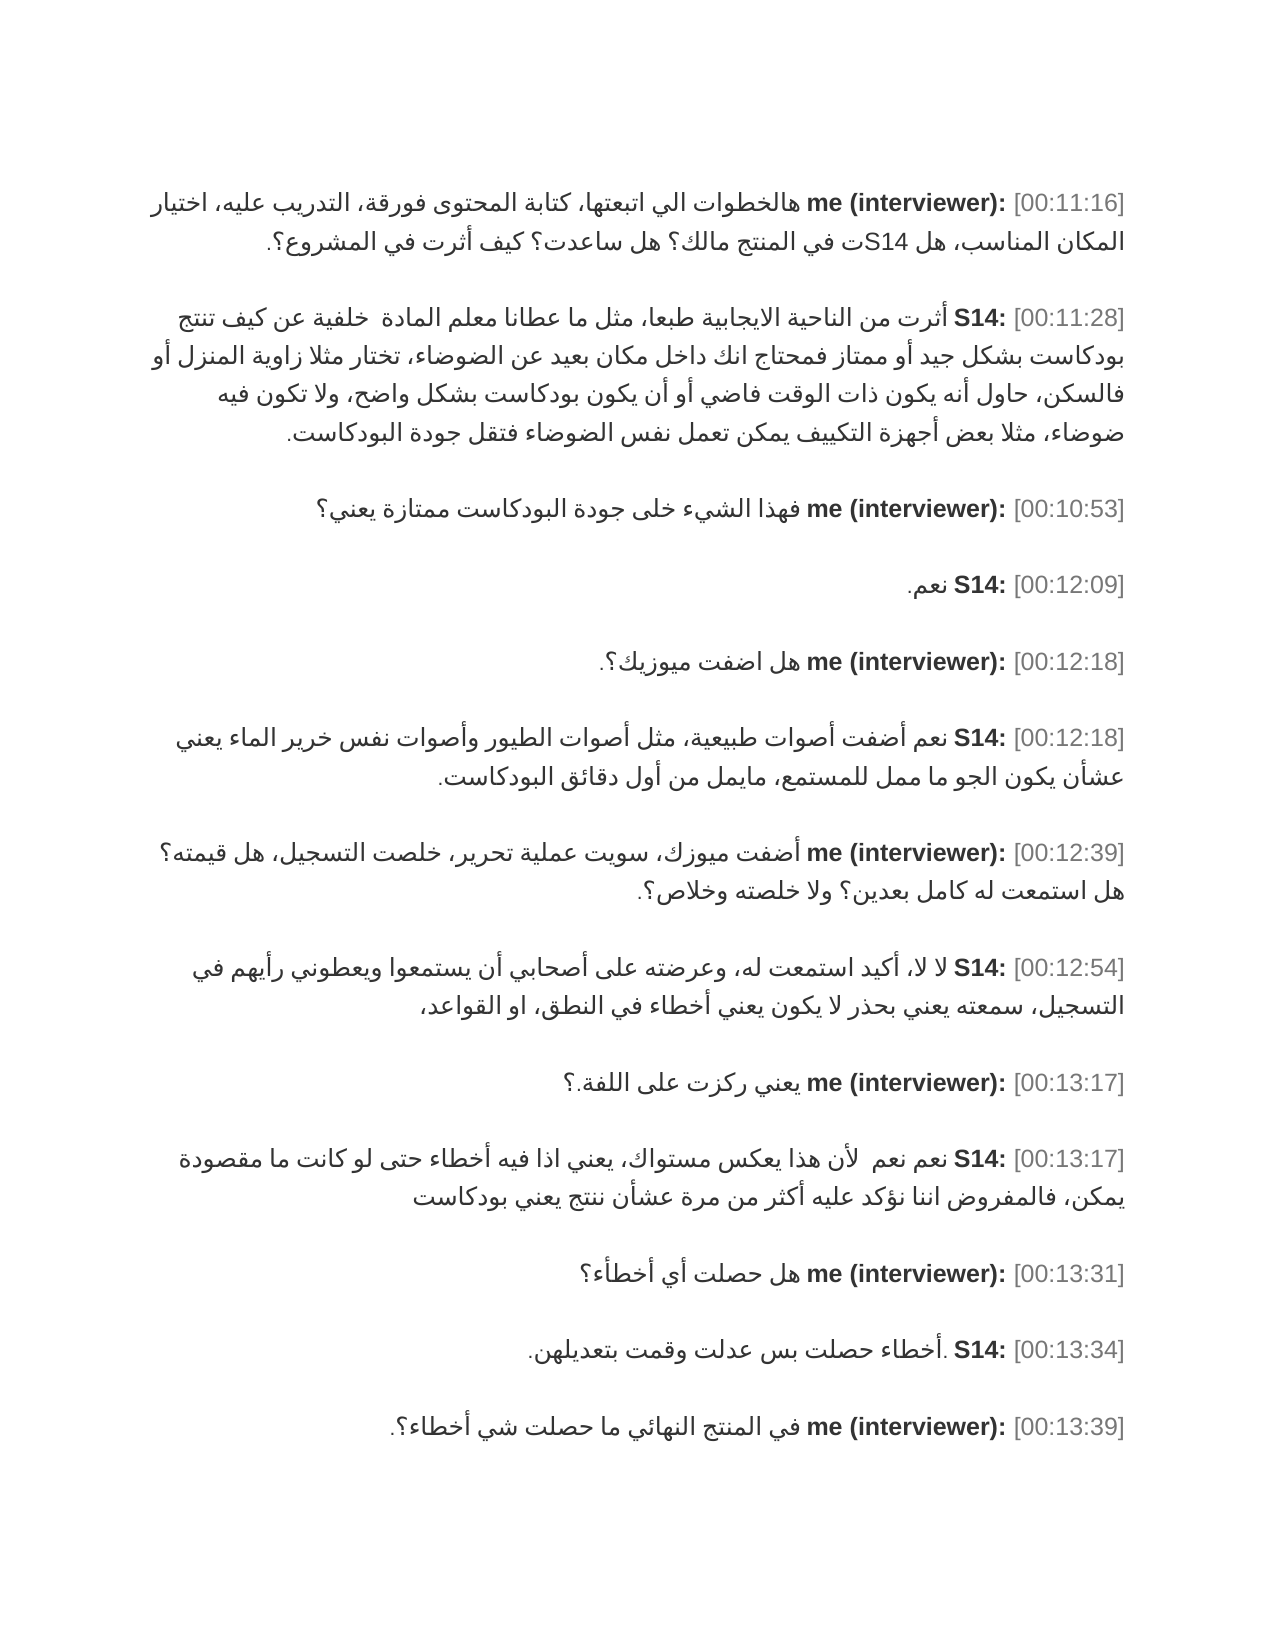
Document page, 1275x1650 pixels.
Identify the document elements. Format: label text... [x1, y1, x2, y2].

text S14: [00:12:18] نعم أضفت أصوات طبيعية، مثل أصوات الطيور وأصوات نفس خرير الماء يعني عشأن يكون الجو ما ممل للمستمع، مايمل من أول دقائق البودكاست. [150, 723, 1125, 790]
text me (interviewer): [00:11:16] هالخطوات الي اتبعتها، كتابة المحتوى فورقة، التدريب عليه، اختيار المكان المناسب، هل S14ت في المنتج مالك؟ هل ساعدت؟ كيف أثرت في المشروع؟. [150, 188, 1125, 255]
text me (interviewer): [00:13:39] في المنتج النهائي ما حصلت شي أخطاء؟. [150, 1412, 1125, 1440]
text me (interviewer): [00:12:18] هل اضفت ميوزيك؟. [150, 647, 1125, 676]
text S14: [00:12:09] نعم. [150, 571, 1125, 599]
text S14: [00:11:28] أثرت من الناحية الايجابية طبعا، مثل ما عطانا معلم المادة خلفية عن كيف تنتج بودكاست بشكل جيد أو ممتاز فمحتاج انك داخل مكان بعيد عن الضوضاء، تختار مثلا زاوية المنزل أو فالسكن، حاول أنه يكون ذات الوقت فاضي أو أن يكون بودكاست بشكل واضح، ولا تكون فيه ضوضاء، مثلا بعض أجهزة التكييف يمكن تعمل نفس الضوضاء فتقل جودة البودكاست. [150, 303, 1125, 446]
text me (interviewer): [00:13:31] هل حصلت أي أخطأء؟ [150, 1259, 1125, 1287]
text me (interviewer): [00:13:17] يعني ركزت على اللفة.؟ [150, 1067, 1125, 1096]
text S14: [00:12:54] لا لا، أكيد استمعت له، وعرضته على أصحابي أن يستمعوا ويعطوني رأيهم في التسجيل، سمعته يعني بحذر لا يكون يعني أخطاء في النطق، او القواعد، [150, 953, 1125, 1020]
text S14: [00:13:34] .أخطاء حصلت بس عدلت وقمت بتعديلهن. [150, 1335, 1125, 1364]
text me (interviewer): [00:12:39] أضفت ميوزك، سويت عملية تحرير، خلصت التسجيل، هل قيمته؟ هل استمعت له كامل بعدين؟ ولا خلصته وخلاص؟. [150, 838, 1125, 905]
text S14: [00:13:17] نعم نعم لأن هذا يعكس مستواك، يعني اذا فيه أخطاء حتى لو كانت ما مقصودة يمكن، فالمفروض اننا نؤكد عليه أكثر من مرة عشأن ننتج يعني بودكاست [150, 1144, 1125, 1211]
text me (interviewer): [00:10:53] فهذا الشيء خلى جودة البودكاست ممتازة يعني؟ [150, 494, 1125, 523]
